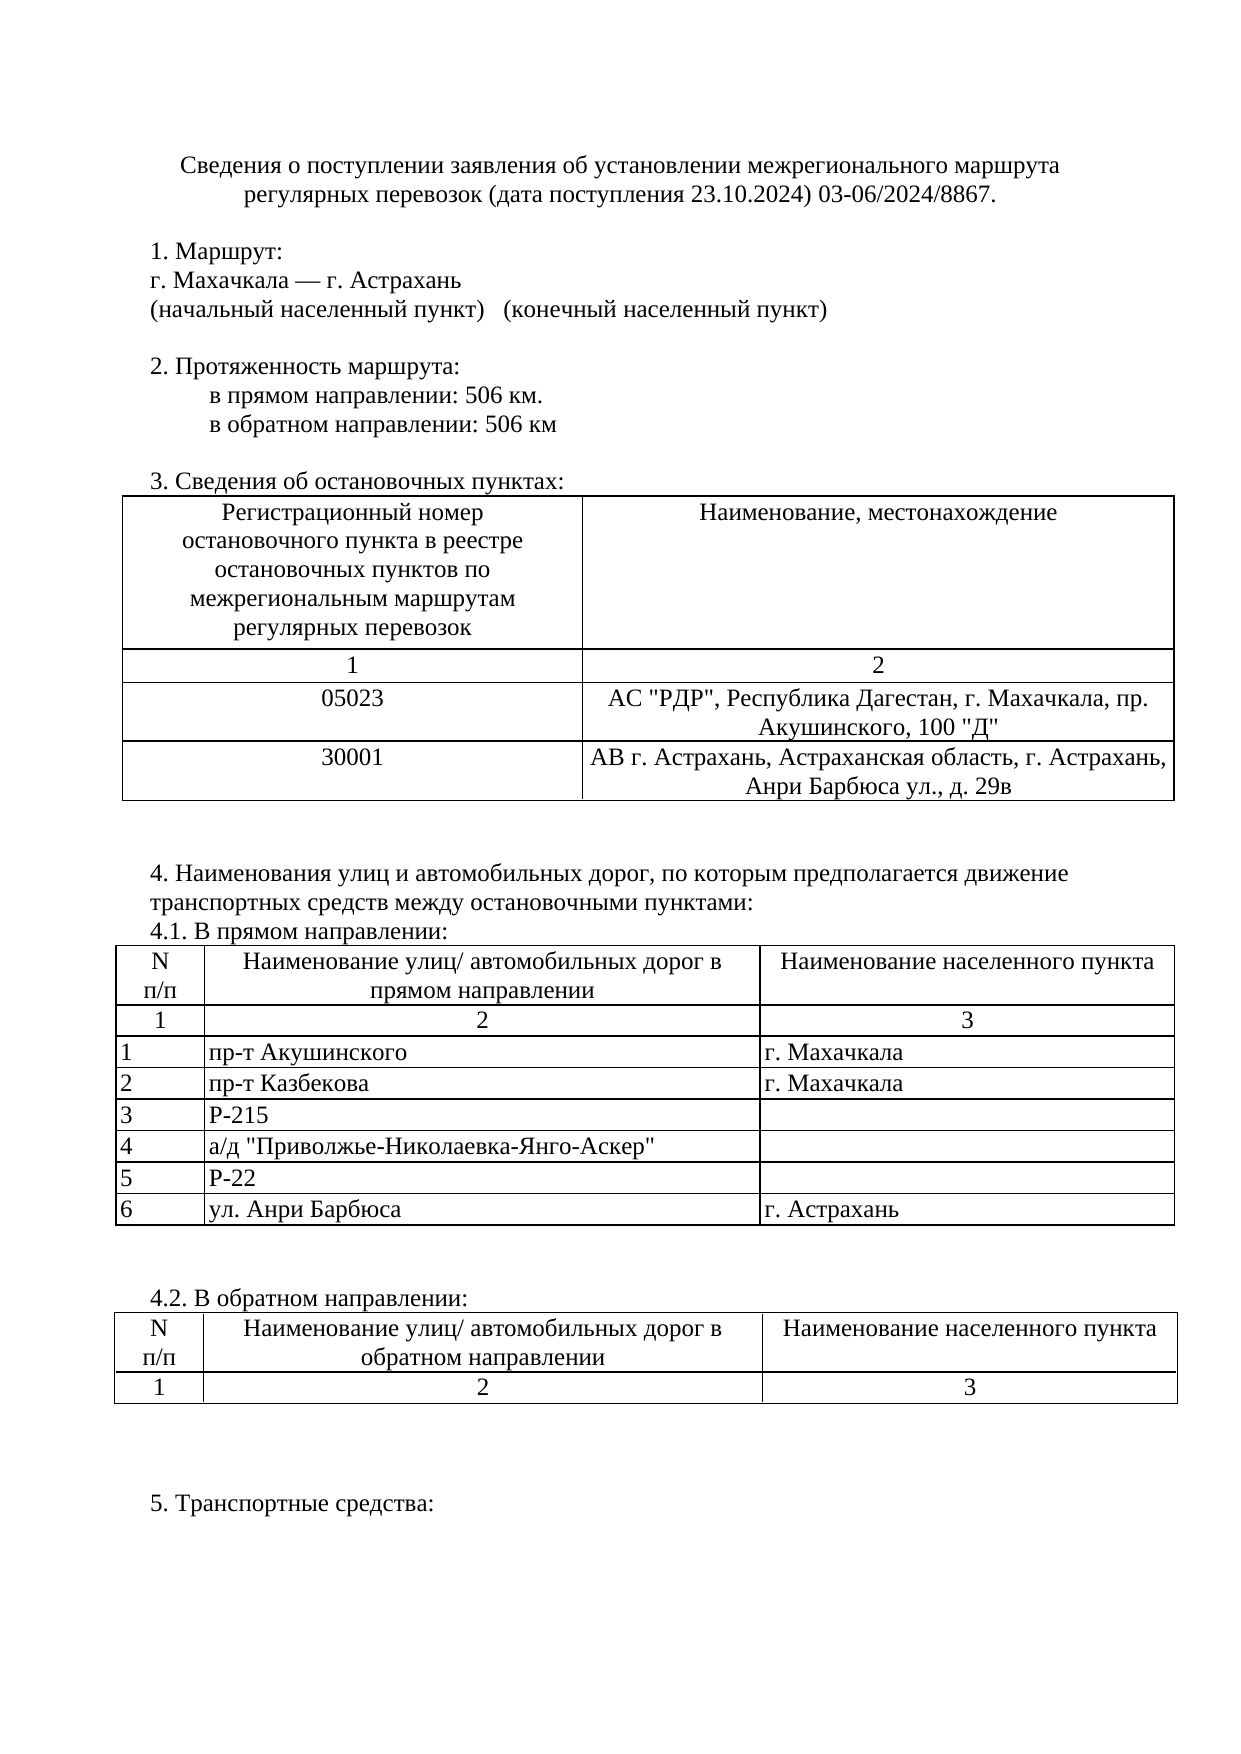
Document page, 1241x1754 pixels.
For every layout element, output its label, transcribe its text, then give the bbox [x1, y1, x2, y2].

table_cell Р-22 [205, 1163, 759, 1193]
table_cell 1 [117, 1037, 204, 1067]
table_header N п/п [115, 1313, 203, 1371]
table_cell 2 [117, 1068, 204, 1098]
table_cell 5 [117, 1163, 204, 1193]
table_cell пр-т Казбекова [205, 1068, 759, 1098]
table_cell АС "РДР", Республика Дагестан, г. Махачкала, пр. Акушинского, 100 "Д" [583, 683, 1173, 740]
table_cell 2 [204, 1373, 762, 1402]
table_cell пр-т Акушинского [205, 1037, 759, 1067]
text 4.2. В обратном направлении: [150, 1283, 1090, 1312]
table_cell 6 [117, 1194, 204, 1224]
text Сведения о поступлении заявления об установлении межрегионального маршрута регулярных перевозок (дата поступления 23.10.2024) 03-06/2024/8867. [150, 150, 1090, 207]
table_cell Р-215 [205, 1100, 759, 1130]
table_header Регистрационный номер остановочного пункта в реестре остановочных пунктов по межрегиональным маршрутам регулярных перевозок [123, 497, 582, 648]
text 3. Сведения об остановочных пунктах: [150, 466, 1090, 495]
text 4. Наименования улиц и автомобильных дорог, по которым предполагается движение транспортных средств между остановочными пунктами: [150, 858, 1090, 916]
text в обратном направлении: 506 км [150, 409, 1090, 437]
table_cell а/д "Приволжье-Николаевка-Янго-Аскер" [205, 1131, 759, 1161]
table_cell 1 [115, 1372, 203, 1402]
table_header Наименование, местонахождение [583, 497, 1173, 648]
table_cell 2 [205, 1006, 759, 1035]
table_header N п/п [117, 946, 204, 1004]
text в прямом направлении: 506 км. [150, 380, 1090, 409]
table_cell 2 [583, 650, 1173, 681]
table_cell г. Астрахань [761, 1194, 1174, 1224]
table_header Наименование населенного пункта [763, 1313, 1177, 1371]
text 1. Маршрут: [150, 236, 1090, 265]
text 4.1. В прямом направлении: [150, 916, 1090, 945]
table_cell 4 [117, 1131, 204, 1161]
table_cell 1 [117, 1006, 204, 1035]
text 5. Транспортные средства: [150, 1488, 1090, 1517]
table_cell ул. Анри Барбюса [205, 1194, 759, 1224]
text (начальный населенный пункт) (конечный населенный пункт) [150, 294, 1090, 322]
table_cell АВ г. Астрахань, Астраханская область, г. Астрахань, Анри Барбюса ул., д. 29в [583, 742, 1173, 799]
text 2. Протяженность маршрута: [150, 351, 1090, 380]
table_cell г. Махачкала [761, 1037, 1174, 1067]
table_cell [761, 1163, 1174, 1193]
table_cell 1 [123, 650, 582, 681]
table_cell 3 [117, 1100, 204, 1130]
table_cell 3 [761, 1006, 1174, 1035]
table_cell г. Махачкала [761, 1068, 1174, 1098]
table_cell 05023 [123, 683, 582, 740]
table_header Наименование населенного пункта [761, 946, 1174, 1004]
table_cell [761, 1131, 1174, 1161]
table_header Наименование улиц/ автомобильных дорог в обратном направлении [204, 1313, 762, 1371]
table_cell 3 [763, 1371, 1177, 1402]
table_cell [761, 1100, 1174, 1130]
table_header Наименование улиц/ автомобильных дорог в прямом направлении [205, 946, 759, 1004]
text г. Махачкала — г. Астрахань [150, 265, 1090, 294]
table_cell 30001 [123, 742, 582, 799]
